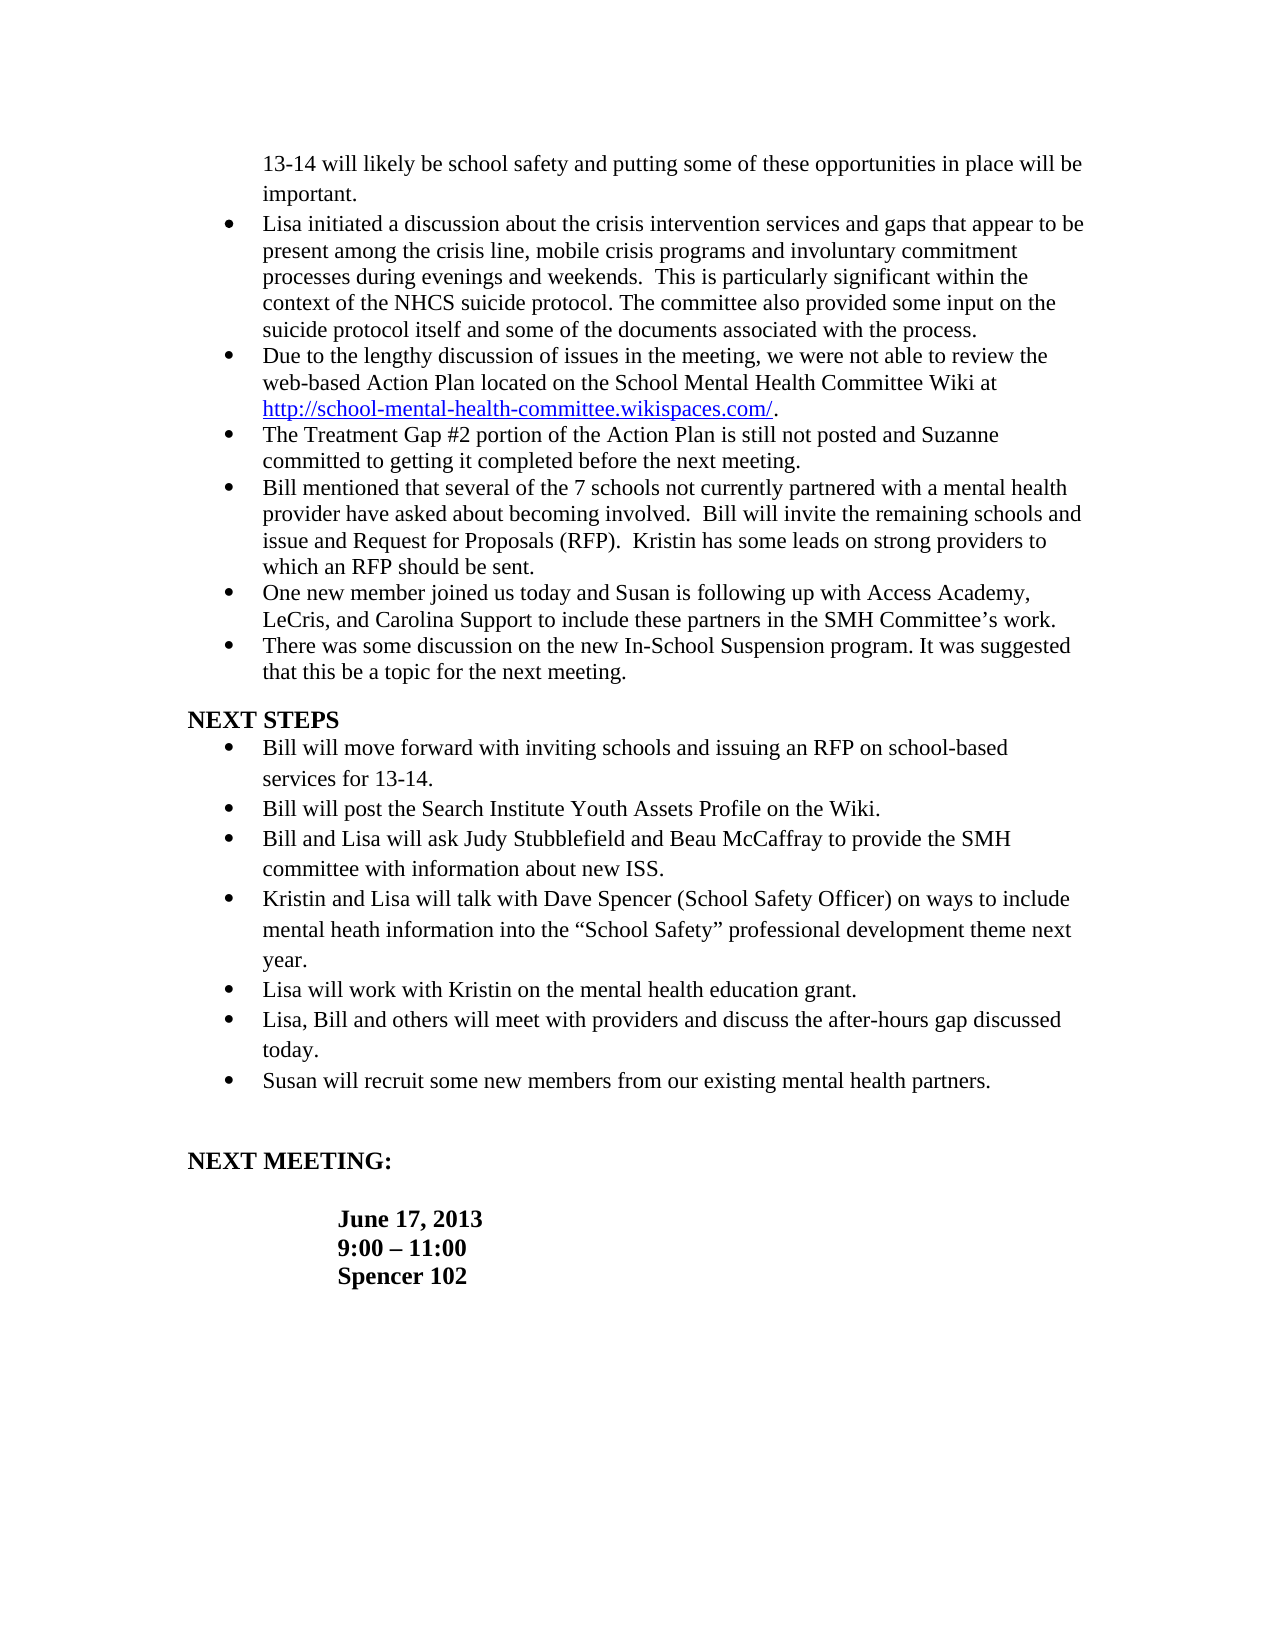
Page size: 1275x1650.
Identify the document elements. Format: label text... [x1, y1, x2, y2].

list One new member joined us today and Susan is following up with Access Academy, LeCris, and Carolina Support to include these partners in the SMH Committee’s work. [225, 579, 1087, 632]
list Lisa initiated a discussion about the crisis intervention services and gaps that appear to be present among the crisis line, mobile crisis programs and involuntary commitment processes during evenings and weekends. This is particularly significant within the context of the NHCS suicide protocol. The committee also provided some input on the suicide protocol itself and some of the documents associated with the process. [225, 210, 1087, 342]
list Bill mentioned that several of the 7 schools not currently partnered with a mental health provider have asked about becoming involved. Bill will invite the remaining schools and issue and Request for Proposals (RFP). Kristin has some leads on strong providers to which an RFP should be sent. [225, 474, 1087, 579]
list Lisa, Bill and others will meet with providers and discuss the after-hours gap discussed today. [225, 1006, 1087, 1063]
list Kristin and Lisa will talk with Dave Spencer (School Safety Officer) on ways to include mental heath information into the “School Safety” professional development theme next year. [225, 885, 1087, 972]
list Bill will move forward with inviting schools and issuing an RFP on school-based services for 13-14. [225, 734, 1087, 791]
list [225, 150, 1087, 207]
list The Treatment Gap #2 portion of the Action Plan is still not posted and Suzanne committed to getting it completed before the next meeting. [225, 421, 1087, 474]
text NEXT STEPS [187, 706, 1087, 734]
list Lisa will work with Kristin on the mental health education grant. [225, 976, 1087, 1002]
text NEXT MEETING: [187, 1146, 1087, 1175]
list Bill will post the Search Institute Youth Assets Profile on the Wiki. [225, 795, 1087, 821]
list There was some discussion on the new In-School Suspension program. It was suggested that this be a topic for the next meeting. [225, 632, 1087, 685]
list Susan will recruit some new members from our existing mental health partners. [225, 1067, 1087, 1093]
text June 17, 2013 [262, 1204, 1087, 1233]
text 9:00 – 11:00 [187, 1233, 1087, 1261]
list Bill and Lisa will ask Judy Stubblefield and Beau McCaffray to provide the SMH committee with information about new ISS. [225, 825, 1087, 882]
list Due to the lengthy discussion of issues in the meeting, we were not able to review the web-based Action Plan located on the School Mental Health Committee Wiki at http://school-mental-health-committee.wikispaces.com/. [225, 342, 1087, 421]
text Spencer 102 [187, 1261, 1087, 1290]
